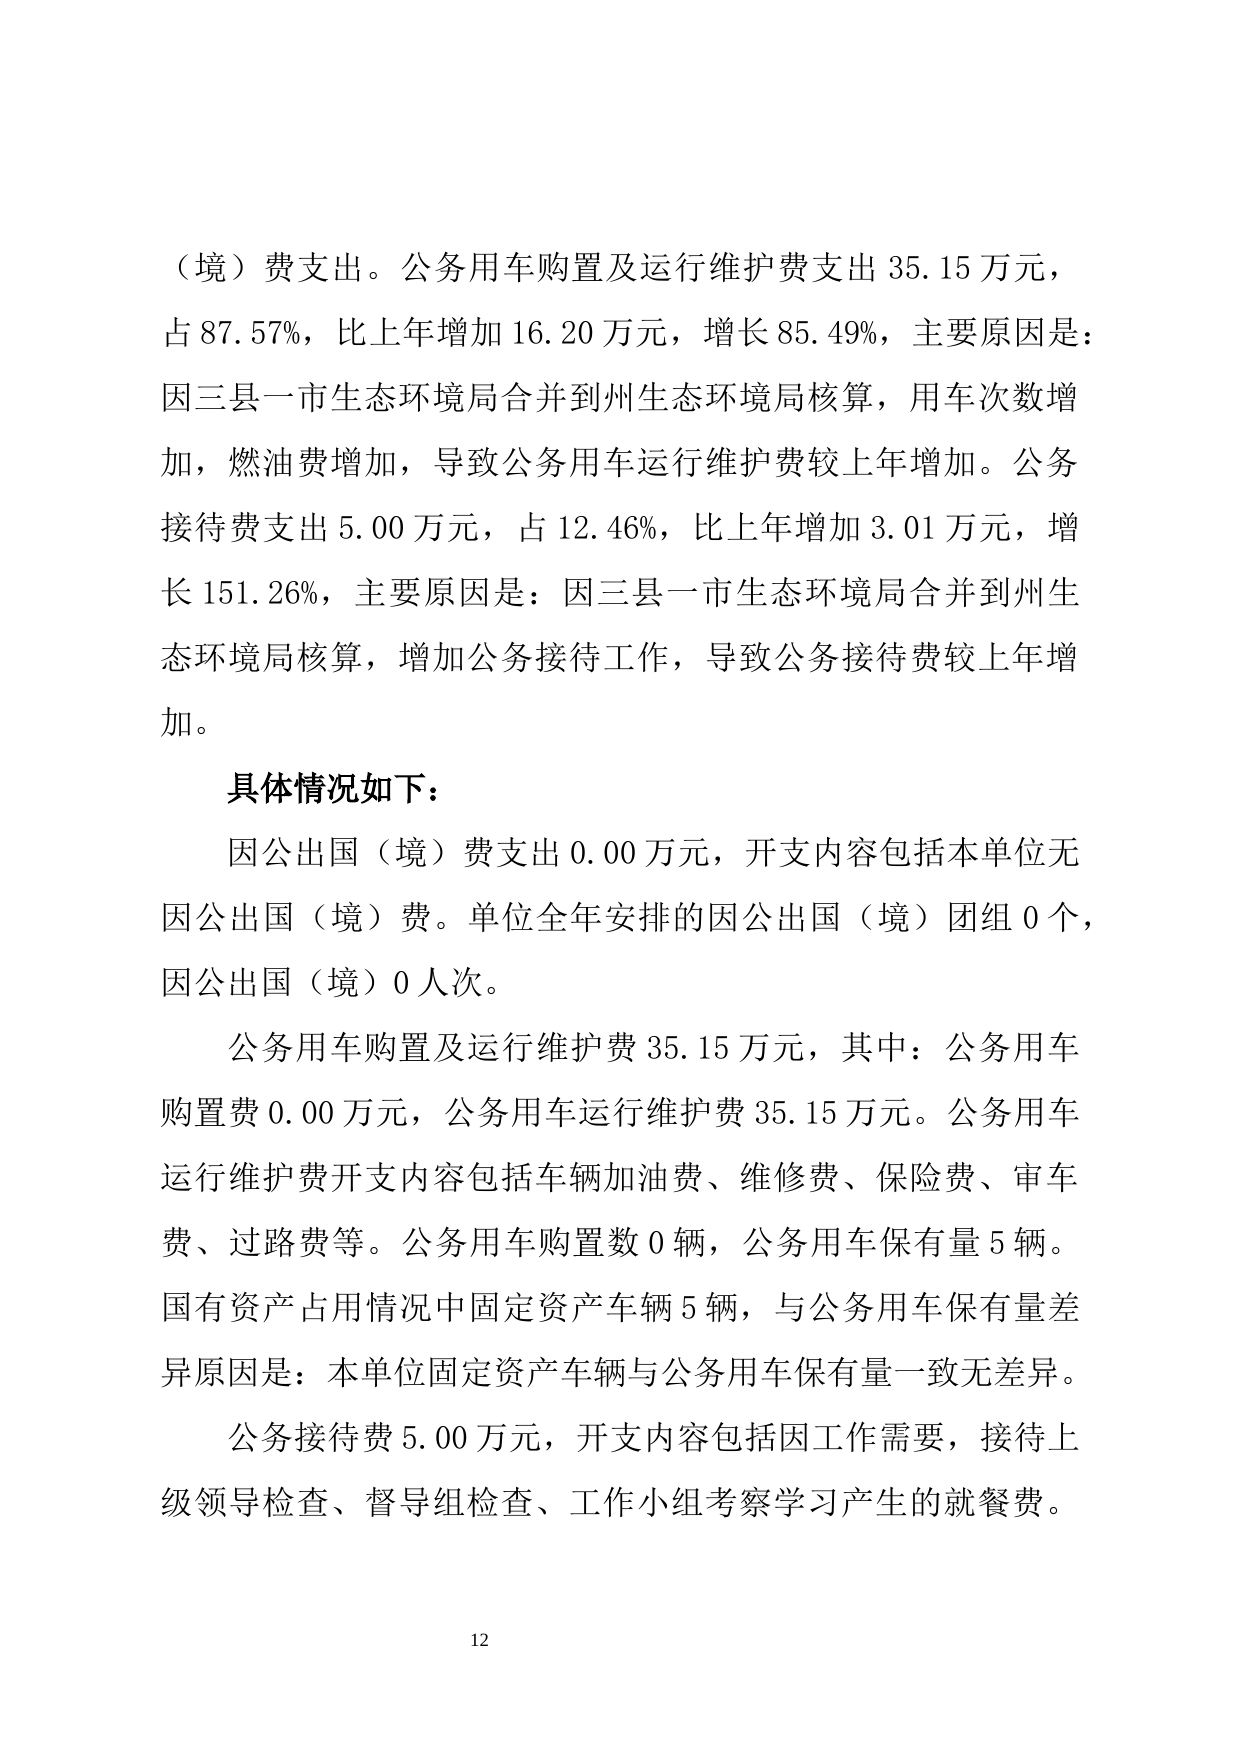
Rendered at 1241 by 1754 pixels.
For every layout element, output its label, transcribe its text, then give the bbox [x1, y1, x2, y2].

text 具体情况如下： [159, 753, 1081, 818]
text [159, 1403, 1081, 1533]
text 公务用车购置及运行维护费35.15万元，其中：公务用车购置费0.00万元，公务用车运行维护费35.15万元。公务用车运行维护费开支内容包括车辆加油费、维修费、保险费、审车费、过路费等。公务用车购置数0辆，公务用车保有量5辆。国有资产占用情况中固定资产车辆5辆，与公务用车保有量差异原因是：本单位固定资产车辆与公务用车保有量一致无差异。 [159, 1013, 1081, 1403]
text 因公出国（境）费支出0.00万元，开支内容包括本单位无因公出国（境）费。单位全年安排的因公出国（境）团组0个，因公出国（境）0人次。 [159, 818, 1081, 1013]
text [159, 233, 1081, 753]
